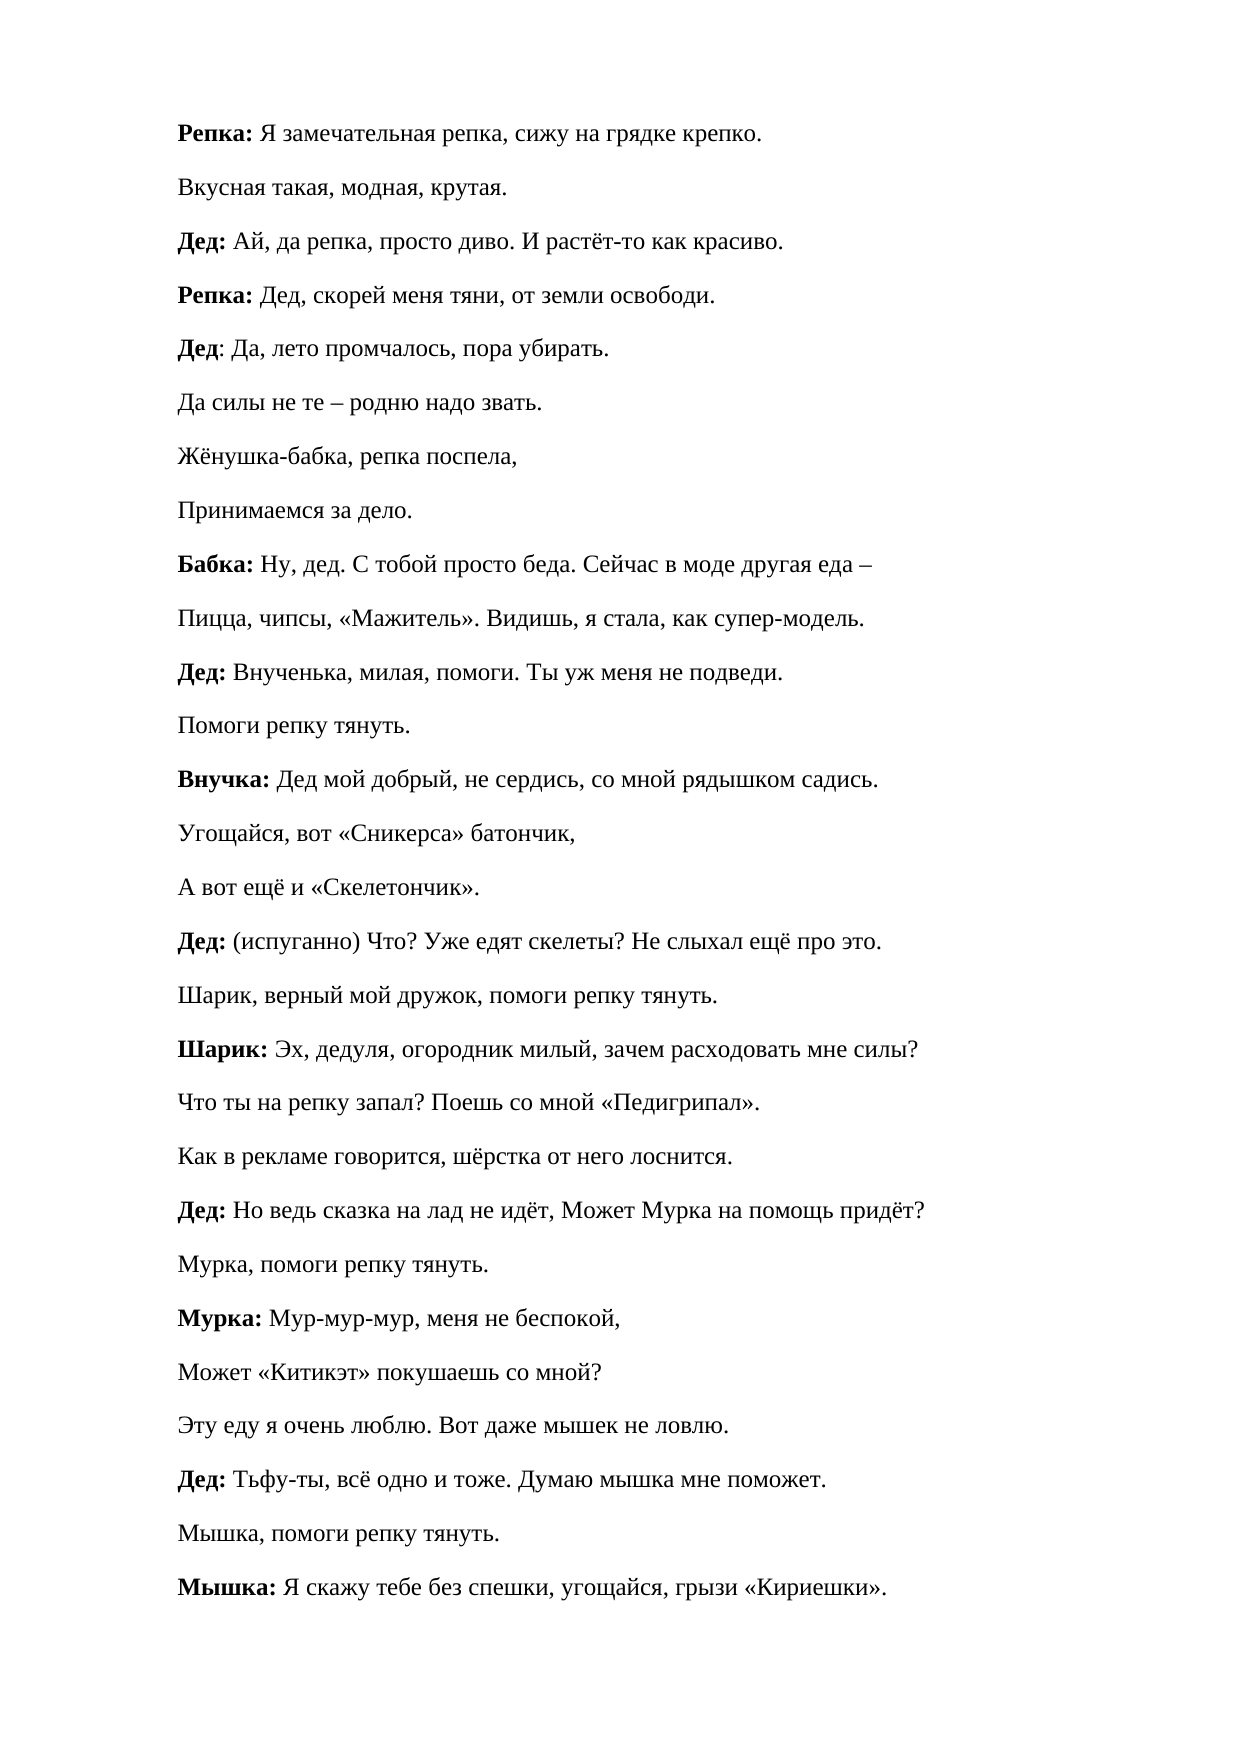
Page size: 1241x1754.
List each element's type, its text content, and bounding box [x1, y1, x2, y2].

text А вот ещё и «Скелетончик». [177, 872, 1152, 901]
text Пицца, чипсы, «Мажитель». Видишь, я стала, как супер-модель. [177, 603, 1152, 632]
text Мурка: Мур-мур-мур, меня не беспокой, [177, 1303, 1152, 1332]
text Репка: Дед, скорей меня тяни, от земли освободи. [177, 280, 1152, 308]
text Внучка: Дед мой добрый, не сердись, со мной рядышком садись. [177, 764, 1152, 793]
text Дед: Но ведь сказка на лад не идёт, Может Мурка на помощь придёт? [177, 1195, 1152, 1224]
text Вкусная такая, модная, крутая. [177, 172, 1152, 201]
text Дед: (испуганно) Что? Уже едят скелеты? Не слыхал ещё про это. [177, 926, 1152, 955]
text Угощайся, вот «Сникерса» батончик, [177, 818, 1152, 847]
text Помоги репку тянуть. [177, 711, 1152, 739]
text Как в рекламе говорится, шёрстка от него лоснится. [177, 1141, 1152, 1170]
text Эту еду я очень люблю. Вот даже мышек не ловлю. [177, 1411, 1152, 1439]
text Принимаемся за дело. [177, 495, 1152, 524]
text Что ты на репку запал? Поешь со мной «Педигрипал». [177, 1087, 1152, 1116]
text Бабка: Ну, дед. С тобой просто беда. Сейчас в моде другая еда – [177, 549, 1152, 578]
text Жёнушка-бабка, репка поспела, [177, 441, 1152, 470]
text Шарик: Эх, дедуля, огородник милый, зачем расходовать мне силы? [177, 1034, 1152, 1062]
text Да силы не те – родню надо звать. [177, 387, 1152, 416]
text Дед: Тьфу-ты, всё одно и тоже. Думаю мышка мне поможет. [177, 1464, 1152, 1493]
text Дед: Ай, да репка, просто диво. И растёт-то как красиво. [177, 226, 1152, 254]
text Мышка: Я скажу тебе без спешки, угощайся, грызи «Кириешки». [177, 1572, 1152, 1601]
text Дед: Внученька, милая, помоги. Ты уж меня не подведи. [177, 657, 1152, 685]
text Шарик, верный мой дружок, помоги репку тянуть. [177, 980, 1152, 1008]
text Может «Китикэт» покушаешь со мной? [177, 1357, 1152, 1386]
text Дед: Да, лето промчалось, пора убирать. [177, 333, 1152, 362]
text Мурка, помоги репку тянуть. [177, 1249, 1152, 1278]
text Мышка, помоги репку тянуть. [177, 1518, 1152, 1547]
text Репка: Я замечательная репка, сижу на грядке крепко. [177, 118, 1152, 147]
